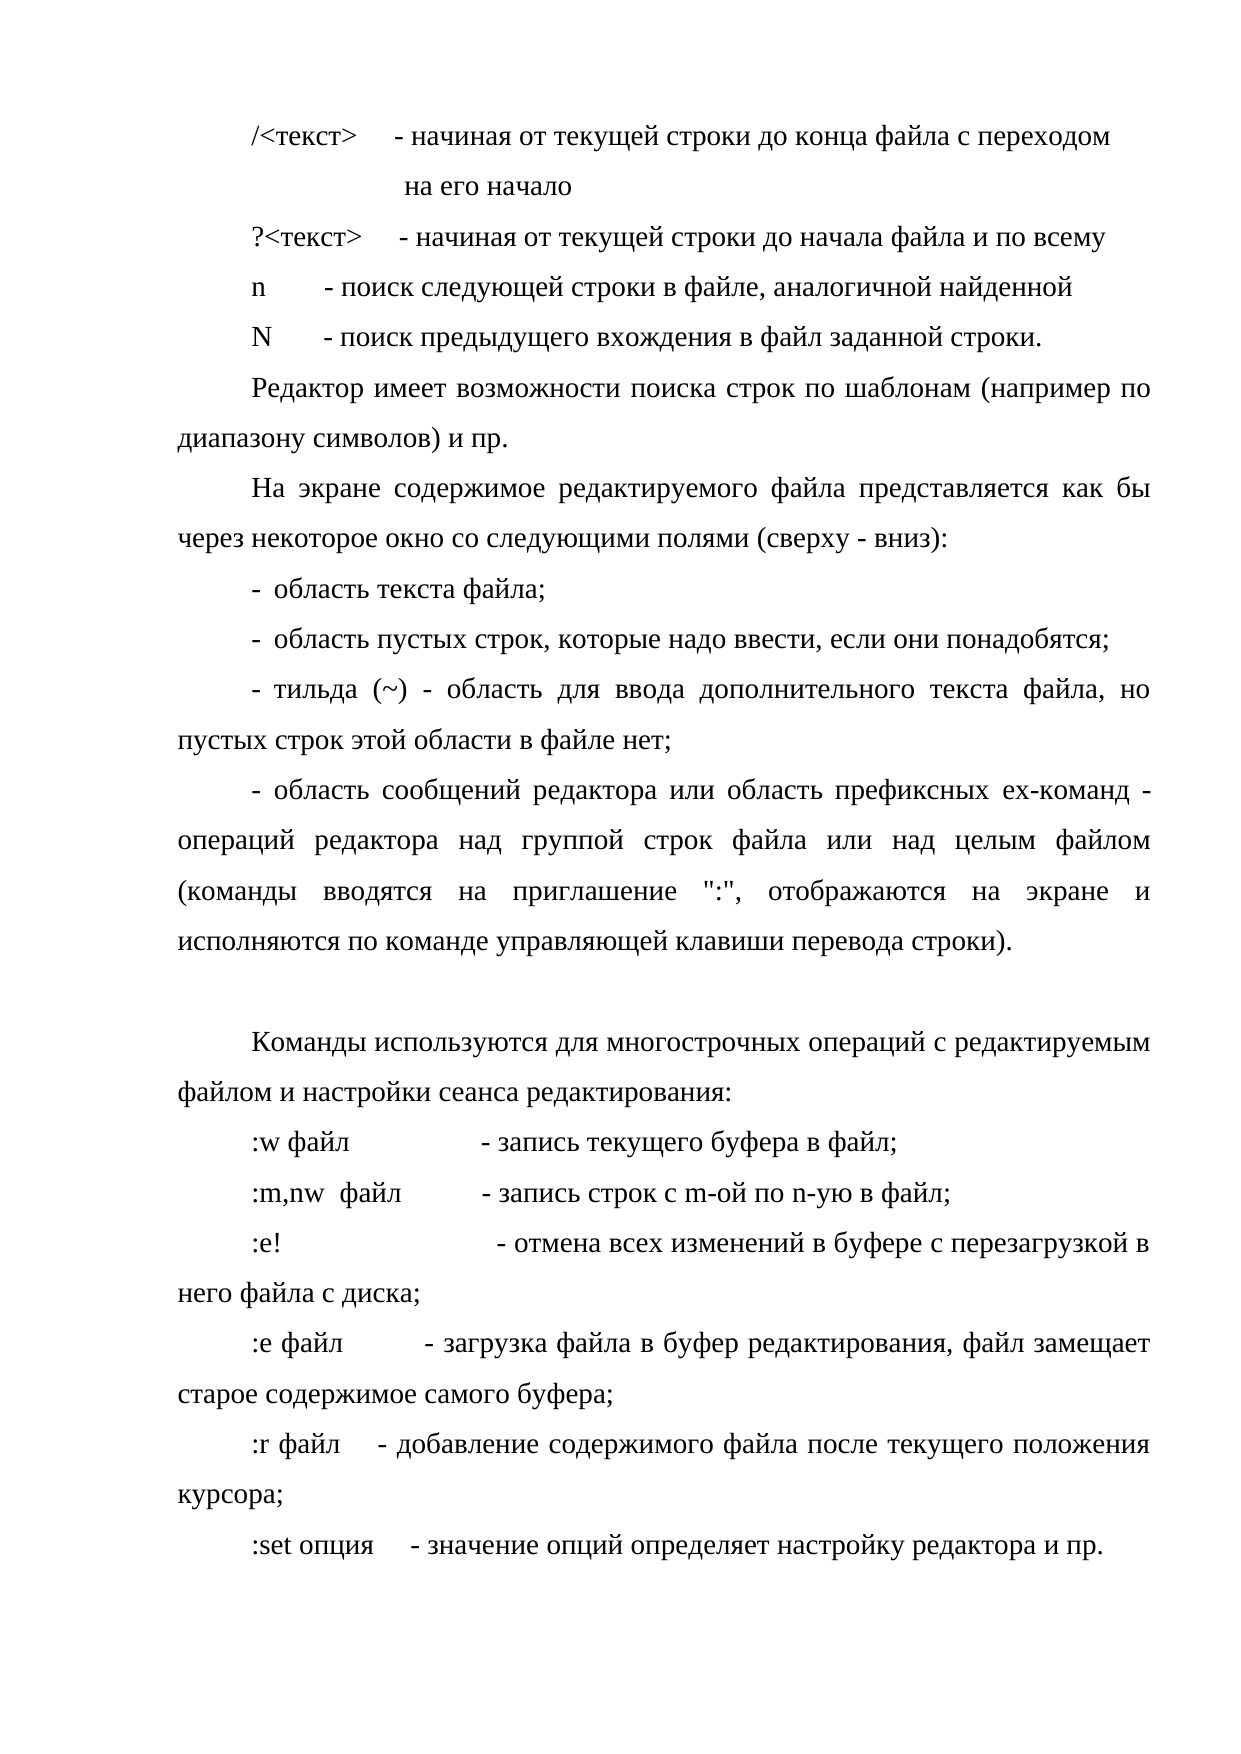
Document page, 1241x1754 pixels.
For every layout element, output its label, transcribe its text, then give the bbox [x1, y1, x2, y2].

list область текста файла; [177, 571, 1152, 604]
text :e! - отмена всех изменений в буфере с перезагрузкой в него файла с диска; [177, 1225, 1152, 1309]
text ?<текст> - начиная от текущей строки до начала файла и по всему [177, 219, 1152, 252]
text n - поиск следующей строки в файле, аналогичной найденной [177, 269, 1152, 303]
text На экране содержимое редактируемого файла представляется как бы через некоторое окно со следующими полями (сверху - вниз): [177, 470, 1152, 554]
text /<текст> - начиная от текущей строки до конца файла с переходом [177, 118, 1152, 152]
text :m,nw файл - запись строк с m-ой по n-ую в файл; [177, 1175, 1152, 1208]
text Редактор имеет возможности поиска строк по шаблонам (например по диапазону символов) и пр. [177, 370, 1152, 453]
list тильда (~) - область для ввода дополнительного текста файла, но пустых строк этой области в файле нет; [177, 672, 1152, 755]
text :r файл - добавление содержимого файла после текущего положения курсора; [177, 1426, 1152, 1510]
list область пустых строк, которые надо ввести, если они понадобятся; [177, 621, 1152, 655]
text :e файл - загрузка файла в буфер редактирования, файл замещает старое содержимое самого буфера; [177, 1326, 1152, 1409]
text Команды используются для многострочных операций с редактируемым файлом и настройки сеанса редактирования: [177, 1024, 1152, 1108]
text :set опция - значение опций определяет настройку редактора и пр. [177, 1527, 1152, 1560]
list область сообщений редактора или область префиксных ex-команд - операций редактора над группой строк файла или над целым файлом (команды вводятся на приглашение ":", отображаются на экране и исполняются по команде управляющей клавиши перевода строки). [177, 772, 1152, 957]
text N - поиск предыдущего вхождения в файл заданной строки. [177, 319, 1152, 353]
text на его начало [177, 168, 1152, 202]
text :w файл - запись текущего буфера в файл; [177, 1124, 1152, 1158]
